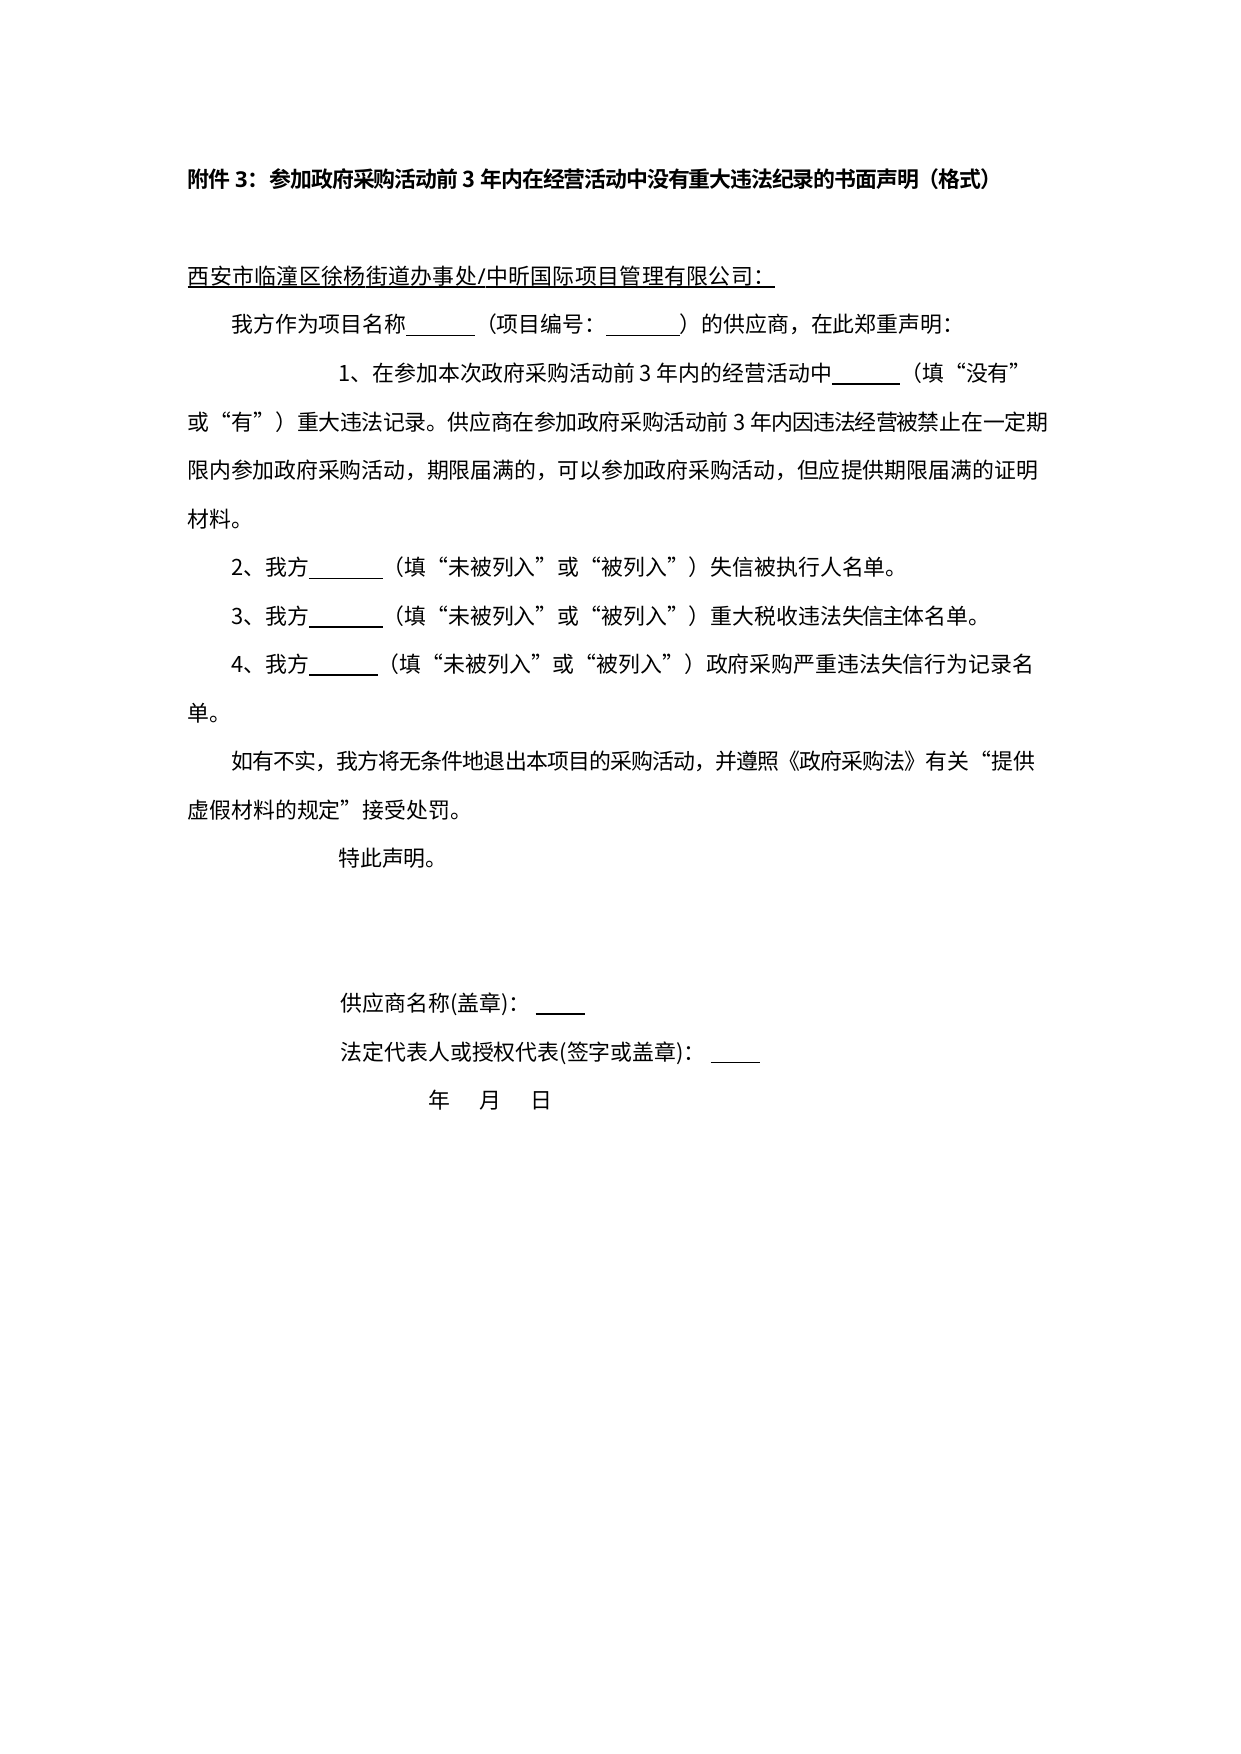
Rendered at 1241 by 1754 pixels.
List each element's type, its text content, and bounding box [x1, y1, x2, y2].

text 特此声明。 [187, 841, 1053, 873]
text 年 月 日 [187, 1082, 1053, 1115]
text 2、我方 （填“未被列入”或“被列入”）失信被执行人名单。 [187, 550, 1053, 582]
text 1、在参加本次政府采购活动前 3 年内的经营活动中 （填“没有”或“有”）重大违法记录。供应商在参加政府采购活动前 3 年内因违法经营被禁止在一定期限内参加政府采购活动，期限届满的，可以参加政府采购活动，但应提供期限届满的证明材料。 [187, 355, 1053, 534]
text 我方作为项目名称 （项目编号： ）的供应商，在此郑重声明： [187, 307, 1053, 339]
text 如有不实，我方将无条件地退出本项目的采购活动，并遵照《政府采购法》有关“提供虚假材料的规定”接受处罚。 [187, 744, 1053, 825]
text 西安市临潼区徐杨街道办事处/中昕国际项目管理有限公司： [187, 259, 1053, 291]
text 供应商名称(盖章)： [187, 986, 1053, 1018]
text 法定代表人或授权代表(签字或盖章)： [187, 1034, 1053, 1067]
text 3、我方 （填“未被列入”或“被列入”）重大税收违法失信主体名单。 [187, 598, 1053, 631]
text 4、我方 （填“未被列入”或“被列入”）政府采购严重违法失信行为记录名单。 [187, 647, 1053, 728]
subtitle 附件3：参加政府采购活动前 3 年内在经营活动中没有重大违法纪录的书面声明（格式） [187, 162, 1053, 194]
